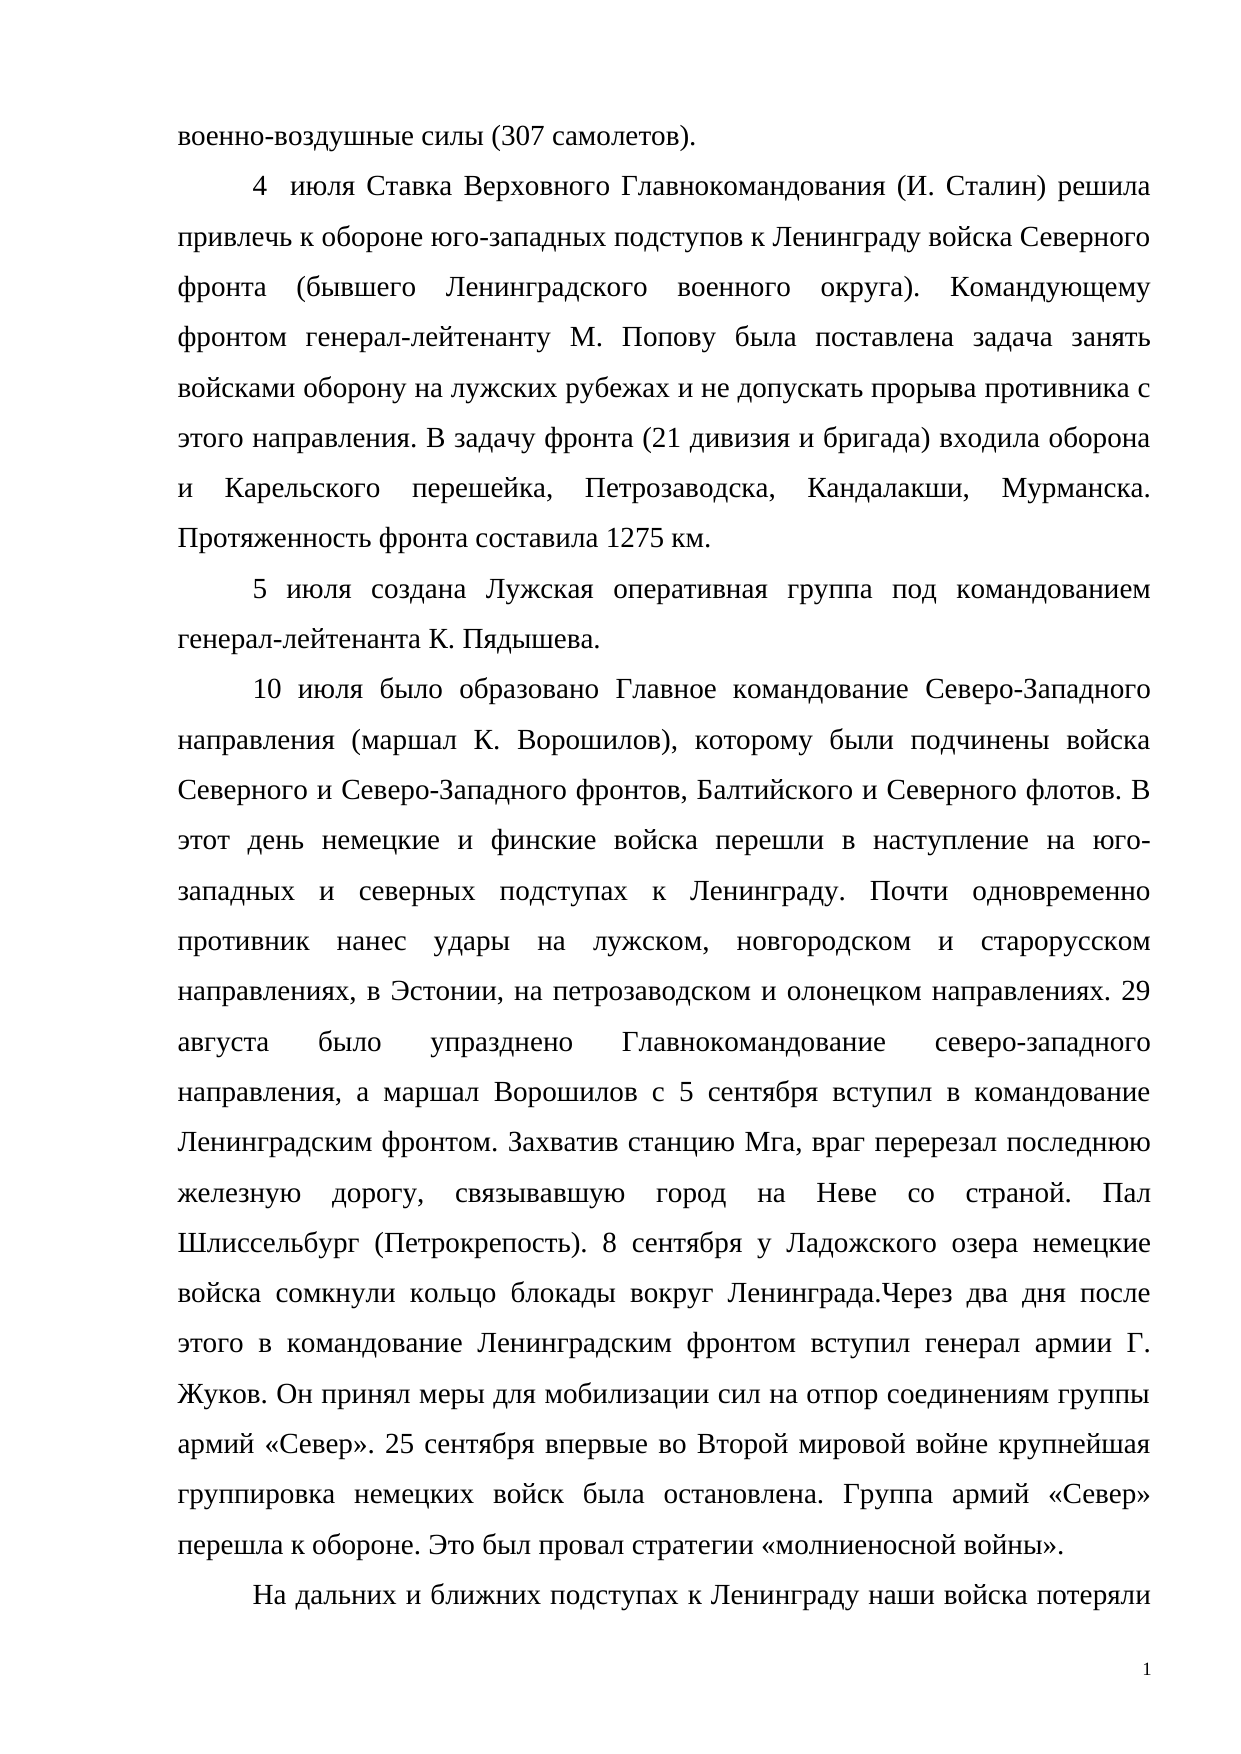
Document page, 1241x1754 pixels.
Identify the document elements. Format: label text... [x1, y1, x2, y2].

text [177, 118, 1152, 152]
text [177, 1577, 1152, 1611]
text 5 июля создана Лужская оперативная группа под командованием генерал-лейтенанта К. Пядышева. [177, 571, 1152, 655]
list июля Ставка Верховного Главнокомандования (И. Сталин) решила привлечь к обороне юго-западных подступов к Ленинграду войска Северного фронта (бывшего Ленинградского военного округа). Командующему фронтом генерал-лейтенанту М. Попову была поставлена задача занять войсками оборону на лужских рубежах и не допускать прорыва противника с этого направления. В задачу фронта (21 дивизия и бригада) входила оборона и Карельского перешейка, Петрозаводска, Кандалакши, Мурманска. Протяженность фронта составила . [177, 168, 1152, 554]
text 10 июля было образовано Главное командование Северо-Западного направления (маршал К. Ворошилов), которому были подчинены войска Северного и Северо-Западного фронтов, Балтийского и Северного флотов. В этот день немецкие и финские войска перешли в наступление на юго-западных и северных подступах к Ленинграду. Почти одновременно противник нанес удары на лужском, новгородском и старорусском направлениях, в Эстонии, на петрозаводском и олонецком направлениях. 29 августа было упразднено Главнокомандование северо-западного направления, а маршал Ворошилов с 5 сентября вступил в командование Ленинградским фронтом. Захватив станцию Мга, враг перерезал последнюю железную дорогу, связывавшую город на Неве со страной. Пал Шлиссельбург (Петрокрепость). 8 сентября у Ладожского озера немецкие войска сомкнули кольцо блокады вокруг Ленинграда.Через два дня после этого в командование Ленинградским фронтом вступил генерал армии Г. Жуков. Он принял меры для мобилизации сил на отпор соединениям группы армий «Север». 25 сентября впервые во Второй мировой войне крупнейшая группировка немецких войск была остановлена. Группа армий «Север» перешла к обороне. Это был провал стратегии «молниеносной войны». [177, 672, 1152, 1560]
